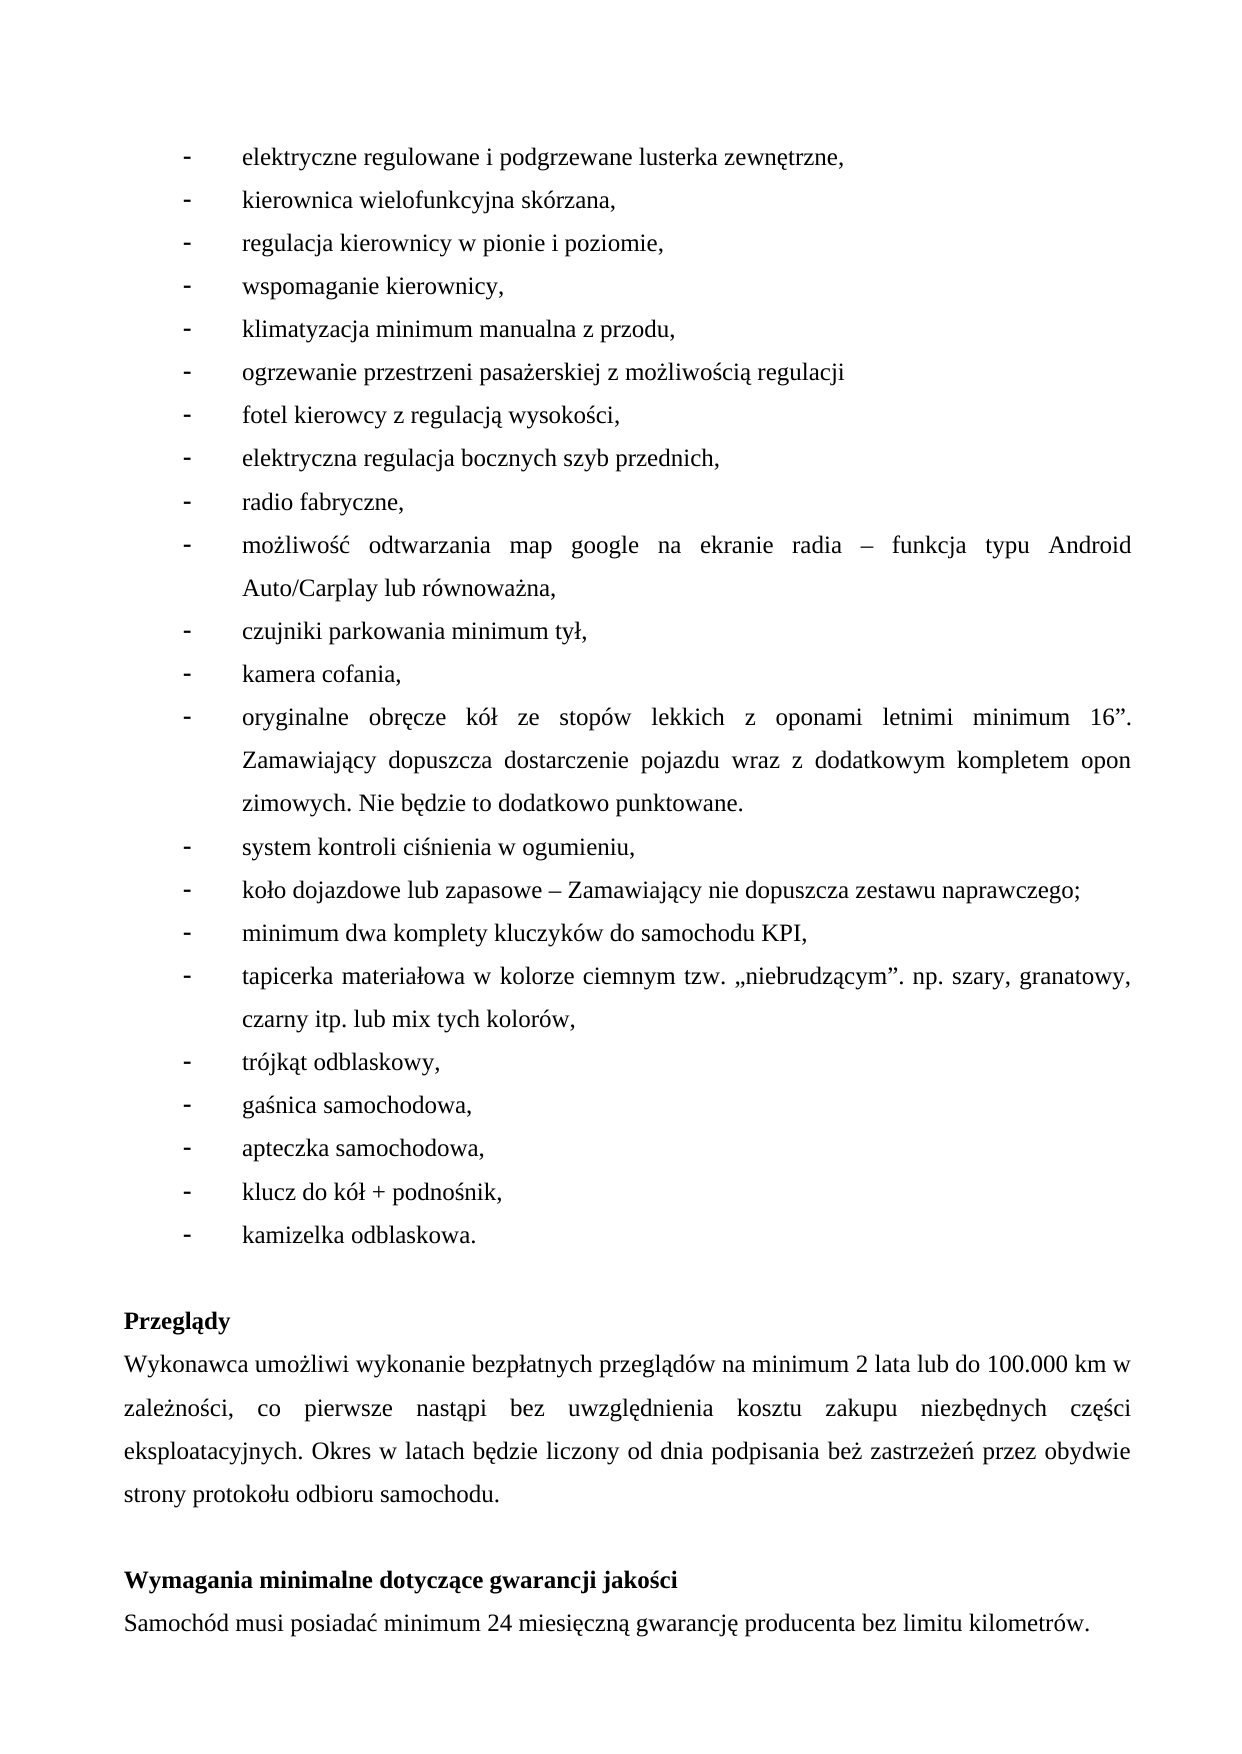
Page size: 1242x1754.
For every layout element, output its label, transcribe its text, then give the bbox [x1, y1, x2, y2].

list czujniki parkowania minimum tył, [183, 616, 1132, 645]
list system kontroli ciśnienia w ogumieniu, [183, 832, 1132, 860]
list apteczka samochodowa, [183, 1133, 1132, 1162]
list radio fabryczne, [183, 487, 1132, 515]
list wspomaganie kierownicy, [183, 271, 1132, 300]
list kamera cofania, [183, 659, 1132, 688]
list koło dojazdowe lub zapasowe – Zamawiający nie dopuszcza zestawu naprawczego; [183, 875, 1132, 903]
list gaśnica samochodowa, [183, 1090, 1132, 1119]
list minimum dwa komplety kluczyków do samochodu KPI, [183, 918, 1132, 947]
list kamizelka odblaskowa. [183, 1220, 1132, 1248]
text Wymagania minimalne dotyczące gwarancji jakości [124, 1565, 1132, 1594]
list możliwość odtwarzania map google na ekranie radia – funkcja typu Android Auto/Carplay lub równoważna, [183, 530, 1132, 602]
list klucz do kół + podnośnik, [183, 1177, 1132, 1205]
list elektryczna regulacja bocznych szyb przednich, [183, 443, 1132, 472]
list trójkąt odblaskowy, [183, 1047, 1132, 1076]
list ogrzewanie przestrzeni pasażerskiej z możliwością regulacji [183, 357, 1132, 386]
list fotel kierowcy z regulacją wysokości, [183, 400, 1132, 429]
list elektryczne regulowane i podgrzewane lusterka zewnętrzne, [183, 142, 1132, 170]
text Samochód musi posiadać minimum 24 miesięczną gwarancję producenta bez limitu kilometrów. [123, 1608, 1132, 1637]
text Przeglądy [123, 1306, 1132, 1335]
text Wykonawca umożliwi wykonanie bezpłatnych przeglądów na minimum 2 lata lub do 100.000 km w zależności, co pierwsze nastąpi bez uwzględnienia kosztu zakupu niezbędnych części eksploatacyjnych. Okres w latach będzie liczony od dnia podpisania beż zastrzeżeń przez obydwie strony protokołu odbioru samochodu. [123, 1349, 1132, 1508]
list tapicerka materiałowa w kolorze ciemnym tzw. „niebrudzącym”. np. szary, granatowy, czarny itp. lub mix tych kolorów, [183, 961, 1132, 1033]
list kierownica wielofunkcyjna skórzana, [183, 185, 1132, 213]
list oryginalne obręcze kół ze stopów lekkich z oponami letnimi minimum 16”. Zamawiający dopuszcza dostarczenie pojazdu wraz z dodatkowym kompletem opon zimowych. Nie będzie to dodatkowo punktowane. [183, 702, 1132, 817]
list regulacja kierownicy w pionie i poziomie, [183, 228, 1132, 257]
list klimatyzacja minimum manualna z przodu, [183, 314, 1132, 343]
